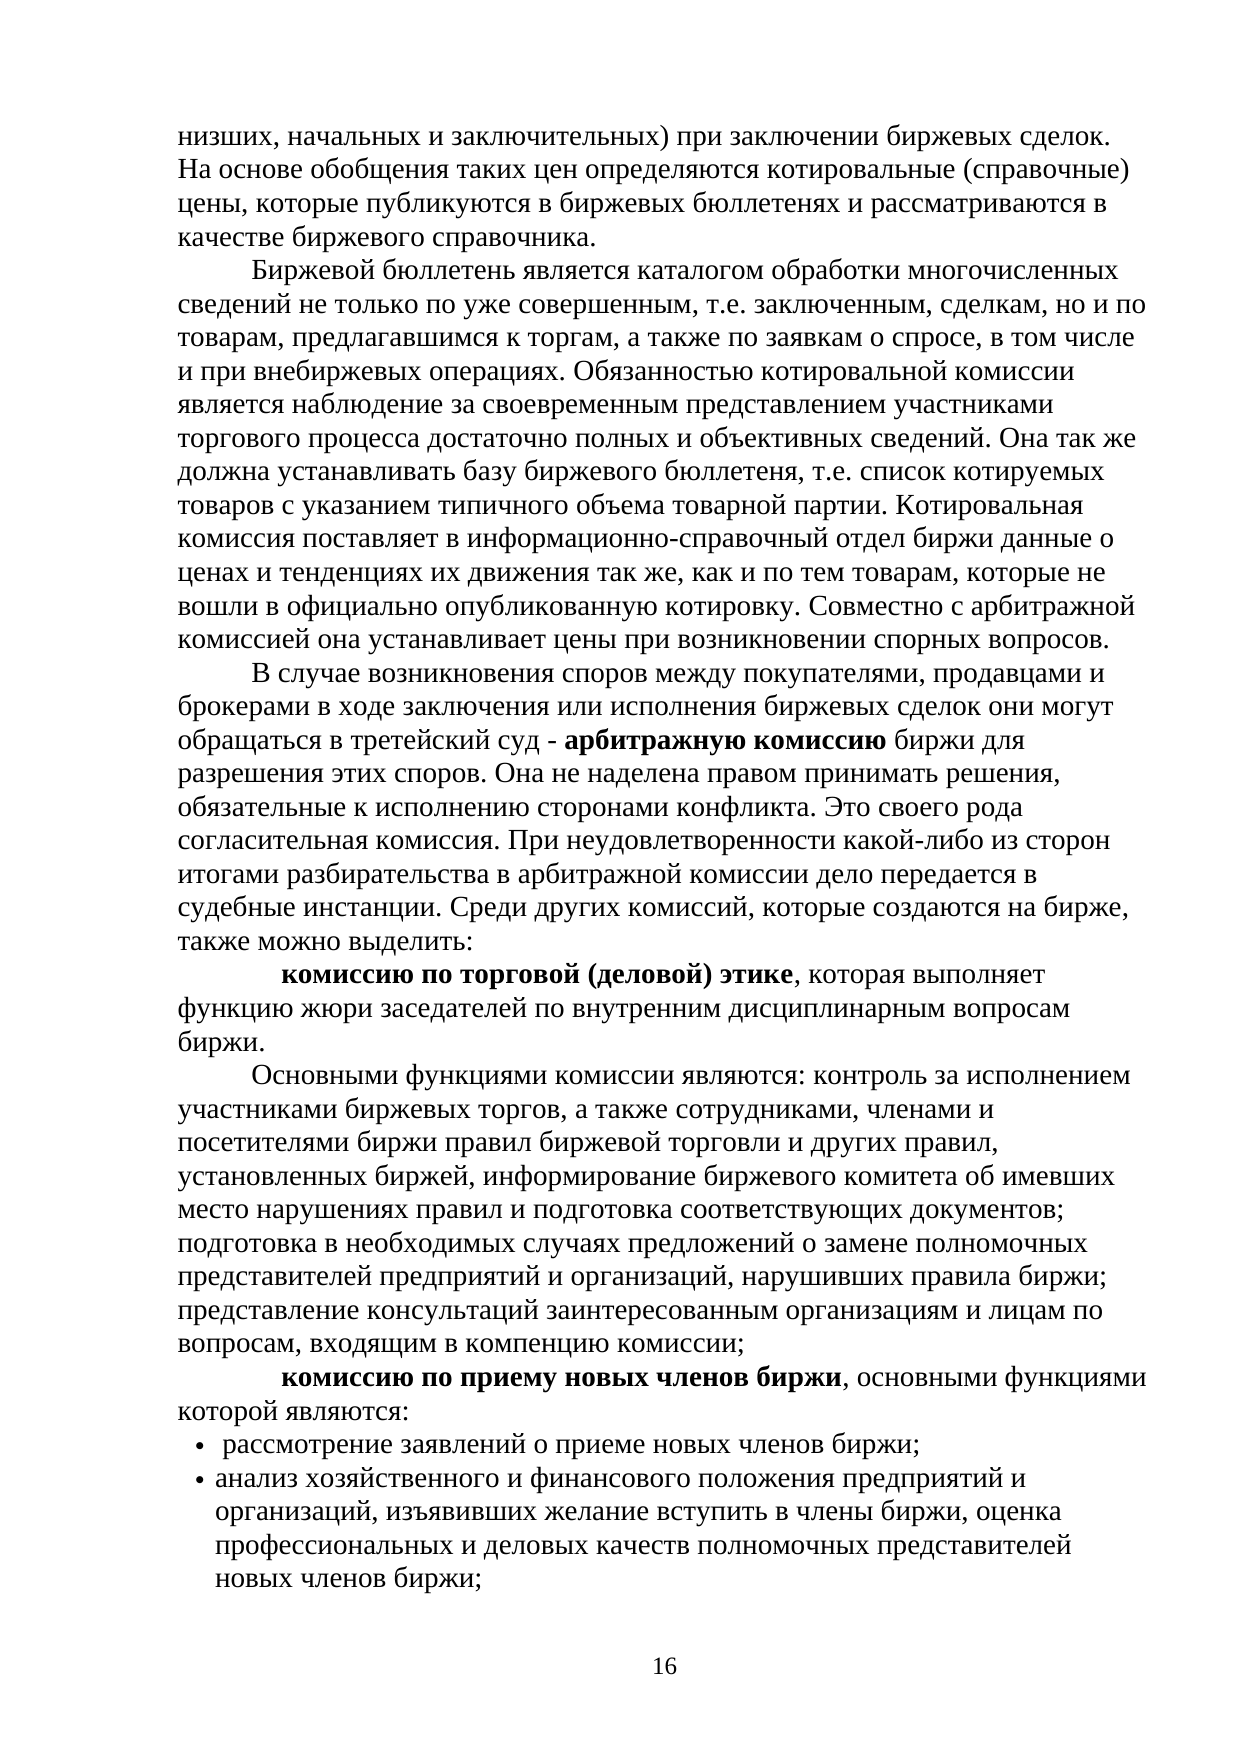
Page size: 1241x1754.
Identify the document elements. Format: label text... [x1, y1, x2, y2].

list рассмотрение заявлений о приеме новых членов биржи; [196, 1426, 1152, 1460]
text Основными функциями комиссии являются: контроль за исполнением участниками биржевых торгов, а также сотрудниками, членами и посетителями биржи правил биржевой торговли и других правил, установленных биржей, информирование биржевого комитета об имевших место нарушениях правил и подготовка соответствующих документов; подготовка в необходимых случаях предложений о замене полномочных представителей предприятий и организаций, нарушивших правила биржи; представление консультаций заинтересованным организациям и лицам по вопросам, входящим в компенцию комиссии; [177, 1057, 1152, 1359]
text  комиссию по торговой (деловой) этике, которая выполняет функцию жюри заседателей по внутренним дисциплинарным вопросам биржи. [177, 957, 1152, 1057]
text Биржевой бюллетень является каталогом обработки многочисленных сведений не только по уже совершенным, т.е. заключенным, сделкам, но и по товарам, предлагавшимся к торгам, а также по заявкам о спросе, в том числе и при внебиржевых операциях. Обязанностью котировальной комиссии является наблюдение за своевременным представлением участниками торгового процесса достаточно полных и объективных сведений. Она так же должна устанавливать базу биржевого бюллетеня, т.е. список котируемых товаров с указанием типичного объема товарной партии. Котировальная комиссия поставляет в информационно-справочный отдел биржи данные о ценах и тенденциях их движения так же, как и по тем товарам, которые не вошли в официально опубликованную котировку. Совместно с арбитражной комиссией она устанавливает цены при возникновении спорных вопросов. [177, 252, 1152, 655]
text В случае возникновения споров между покупателями, продавцами и брокерами в ходе заключения или исполнения биржевых сделок они могут обращаться в третейский суд - арбитражную комиссию биржи для разрешения этих споров. Она не наделена правом принимать решения, обязательные к исполнению сторонами конфликта. Это своего рода согласительная комиссия. При неудовлетворенности какой-либо из сторон итогами разбирательства в арбитражной комиссии дело передается в судебные инстанции. Среди других комиссий, которые создаются на бирже, также можно выделить: [177, 655, 1152, 957]
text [177, 118, 1152, 252]
list анализ хозяйственного и финансового положения предприятий и организаций, изъявивших желание вступить в члены биржи, оценка профессиональных и деловых качеств полномочных представителей новых членов биржи; [196, 1460, 1152, 1594]
text  комиссию по приему новых членов биржи, основными функциями которой являются: [177, 1359, 1152, 1426]
